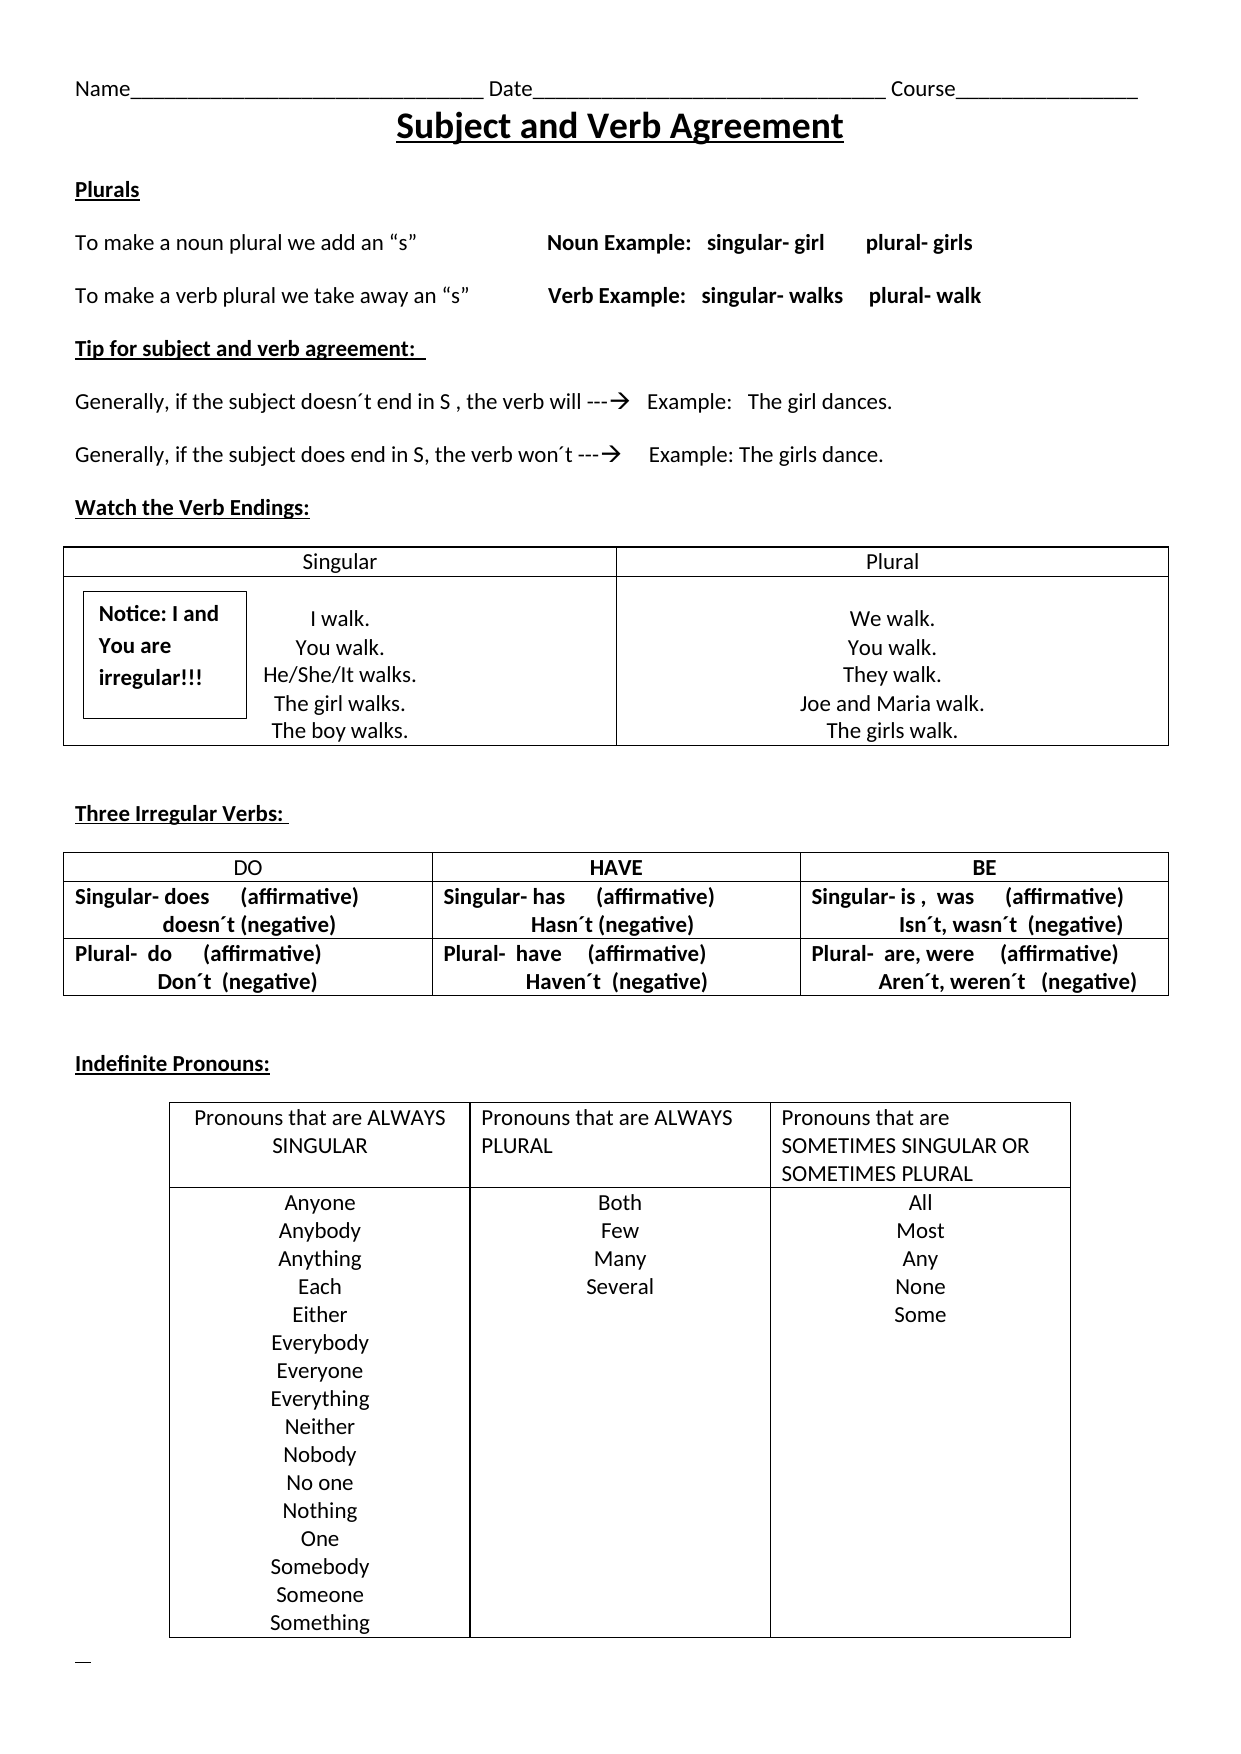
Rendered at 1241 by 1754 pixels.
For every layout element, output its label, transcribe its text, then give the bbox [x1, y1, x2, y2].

table_header DO [64, 853, 432, 881]
text To make a noun plural we add an “s” Noun Example: singular- girl plural- girls [75, 228, 1165, 256]
text Plurals [75, 175, 1165, 203]
table_header Pronouns that are ALWAYS SINGULAR [170, 1103, 469, 1187]
table_cell We walk. You walk. They walk. Joe and Maria walk. The girls walk. [617, 577, 1168, 745]
text Generally, if the subject doesn´t end in S , the verb will --- Example: The girl dances. [75, 387, 1165, 415]
table_cell Singular- does (affirmative) doesn´t (negative) [64, 882, 432, 938]
table_header Plural [617, 548, 1168, 576]
table_header BE [801, 853, 1168, 881]
table_cell Plural- have (affirmative) Haven´t (negative) [433, 939, 800, 995]
table_cell Plural- are, were (affirmative) Aren´t, weren´t (negative) [801, 939, 1168, 995]
text Generally, if the subject does end in S, the verb won´t --- Example: The girls dance. [75, 440, 1165, 468]
table_cell I walk. You walk. He/She/It walks. The girl walks. The boy walks. [64, 577, 616, 745]
text Three Irregular Verbs: [75, 799, 1165, 827]
table_header HAVE [433, 853, 800, 881]
table_cell Both Few Many Several [471, 1188, 770, 1637]
table_header Singular [64, 548, 616, 576]
table_cell Plural- do (affirmative) Don´t (negative) [64, 939, 432, 995]
table_header Pronouns that are ALWAYS PLURAL [471, 1103, 770, 1187]
table_cell Singular- is , was (affirmative) Isn´t, wasn´t (negative) [801, 882, 1168, 938]
text Subject and Verb Agreement [75, 102, 1165, 148]
text Indefinite Pronouns: [75, 1049, 1165, 1077]
text To make a verb plural we take away an “s” Verb Example: singular- walks plural- walk [75, 281, 1165, 309]
text Watch the Verb Endings: [75, 493, 1165, 521]
table_header Pronouns that are SOMETIMES SINGULAR OR SOMETIMES PLURAL [771, 1103, 1070, 1187]
table_cell Anyone Anybody Anything Each Either Everybody Everyone Everything Neither Nobody No one Nothing One Somebody Someone Something [170, 1188, 469, 1637]
text Tip for subject and verb agreement: [75, 334, 1165, 362]
table_cell All Most Any None Some [771, 1188, 1070, 1637]
table_cell Singular- has (affirmative) Hasn´t (negative) [433, 882, 800, 938]
